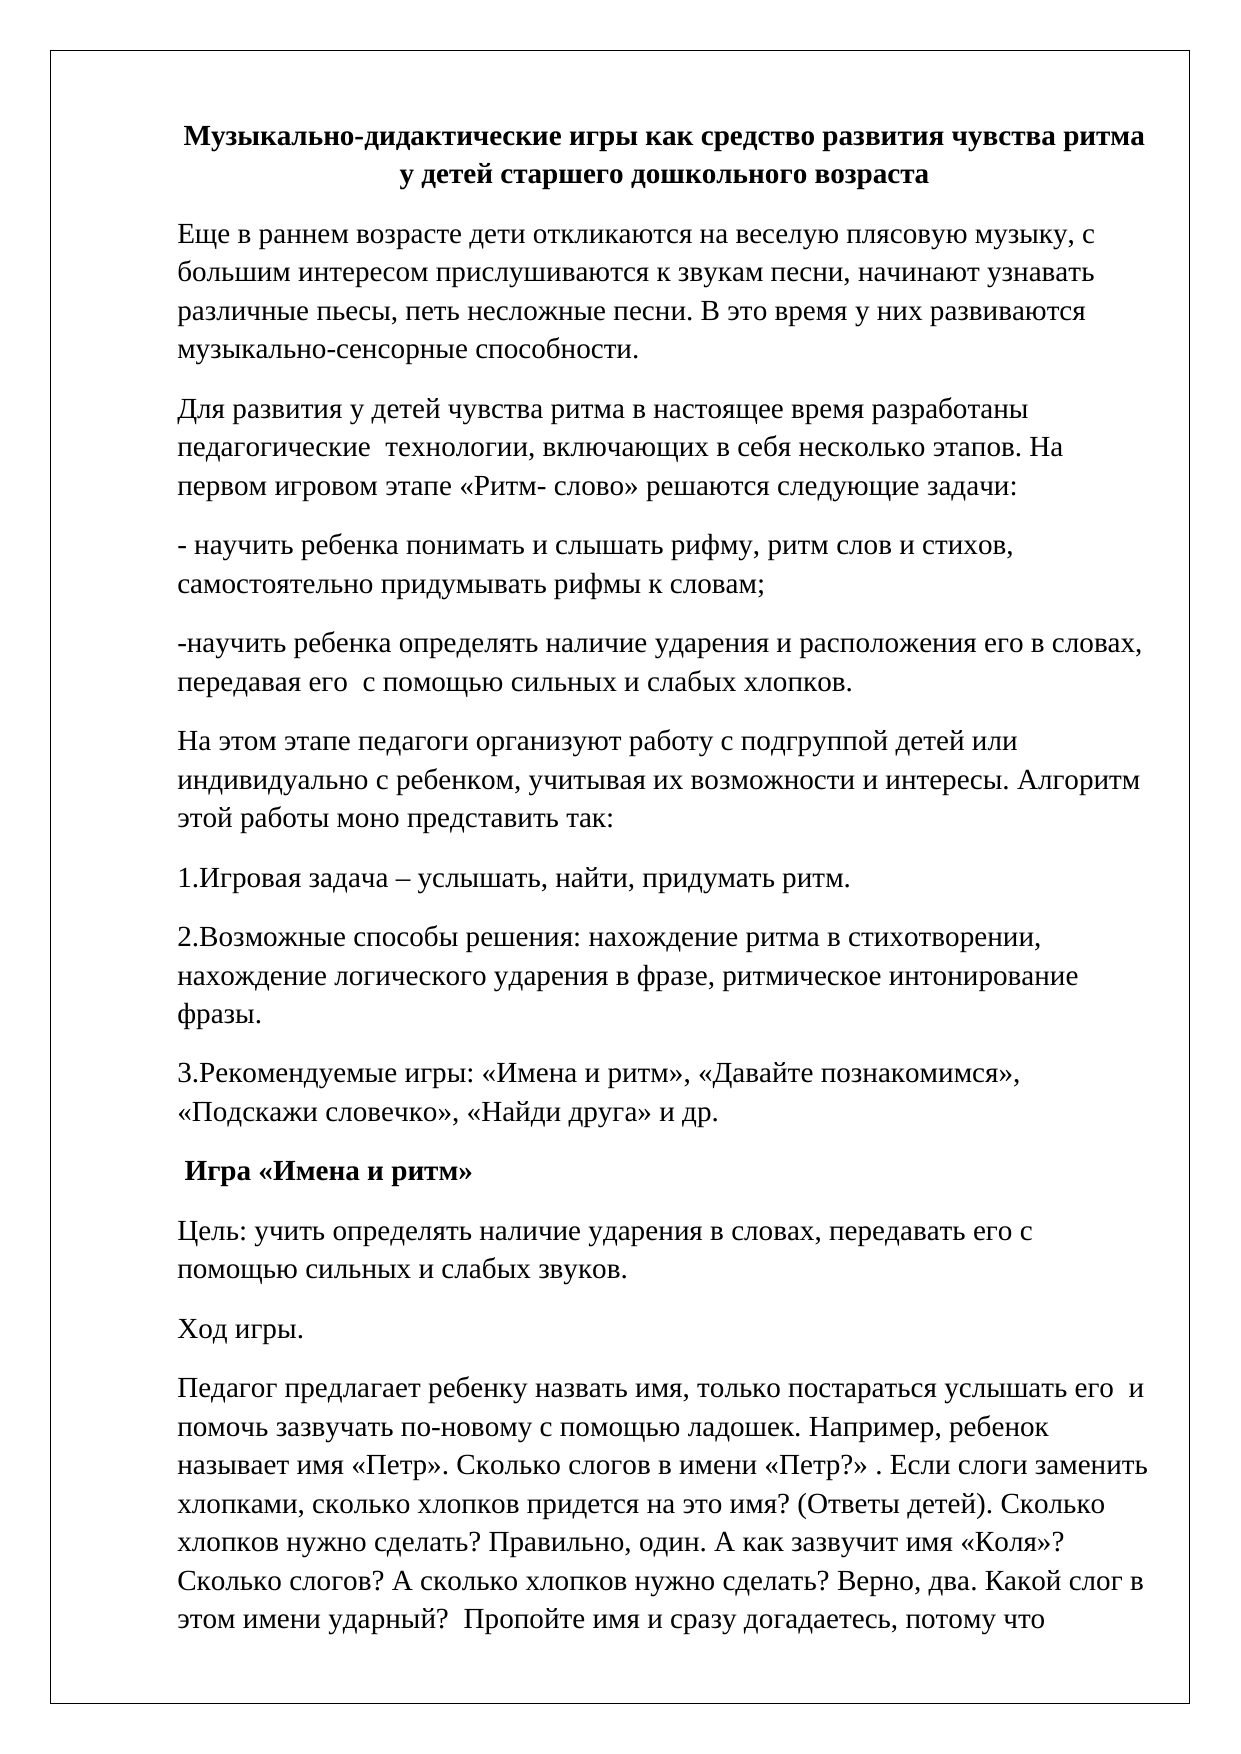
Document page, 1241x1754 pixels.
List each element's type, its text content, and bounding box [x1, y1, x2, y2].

text Музыкально-дидактические игры как средство развития чувства ритма у детей старшего дошкольного возраста [177, 118, 1152, 190]
text - научить ребенка понимать и слышать рифму, ритм слов и стихов, самостоятельно придумывать рифмы к словам; [177, 527, 1152, 599]
text 2.Возможные способы решения: нахождение ритма в стихотворении, нахождение логического ударения в фразе, ритмическое интонирование фразы. [177, 919, 1152, 1030]
text -научить ребенка определять наличие ударения и расположения его в словах, передавая его с помощью сильных и слабых хлопков. [177, 625, 1152, 697]
text На этом этапе педагоги организуют работу с подгруппой детей или индивидуально с ребенком, учитывая их возможности и интересы. Алгоритм этой работы моно представить так: [177, 723, 1152, 834]
text Игра «Имена и ритм» [177, 1153, 1152, 1187]
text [177, 1370, 1152, 1635]
text Ход игры. [177, 1311, 1152, 1344]
text Цель: учить определять наличие ударения в словах, передавать его с помощью сильных и слабых звуков. [177, 1213, 1152, 1285]
text Для развития у детей чувства ритма в настоящее время разработаны педагогические технологии, включающих в себя несколько этапов. На первом игровом этапе «Ритм- слово» решаются следующие задачи: [177, 391, 1152, 502]
text 3.Рекомендуемые игры: «Имена и ритм», «Давайте познакомимся», «Подскажи словечко», «Найди друга» и др. [177, 1056, 1152, 1128]
text Еще в раннем возрасте дети откликаются на веселую плясовую музыку, с большим интересом прислушиваются к звукам песни, начинают узнавать различные пьесы, петь несложные песни. В это время у них развиваются музыкально-сенсорные способности. [177, 216, 1152, 365]
text 1.Игровая задача – услышать, найти, придумать ритм. [177, 860, 1152, 893]
